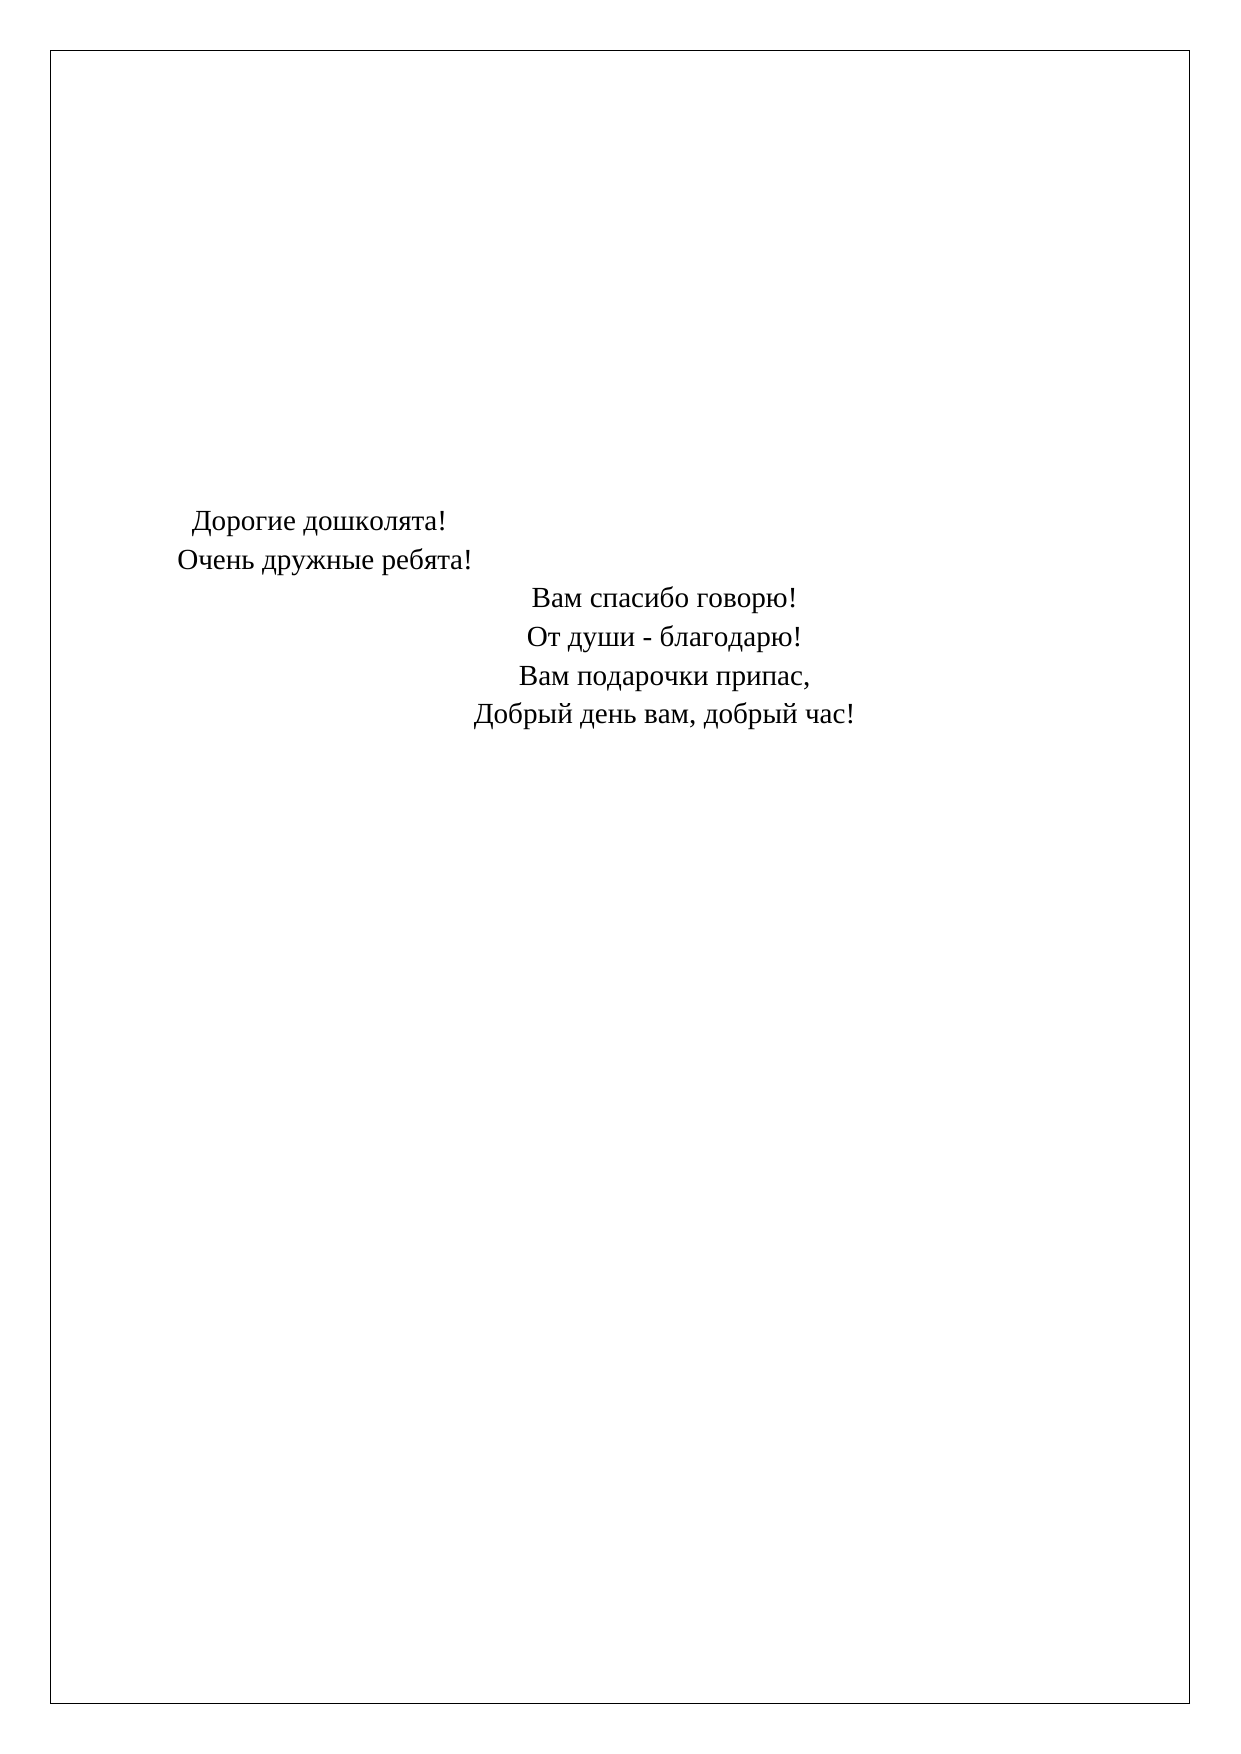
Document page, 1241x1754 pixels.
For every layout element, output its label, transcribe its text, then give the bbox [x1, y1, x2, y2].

text Вам спасибо говорю! [177, 581, 1152, 614]
text От души - благодарю! [177, 619, 1152, 653]
text Добрый день вам, добрый час! [177, 696, 1152, 730]
text Вам подарочки припас, [177, 658, 1152, 691]
text Очень дружные ребята! [177, 542, 1152, 576]
text Дорогие дошколята! [177, 503, 1152, 537]
